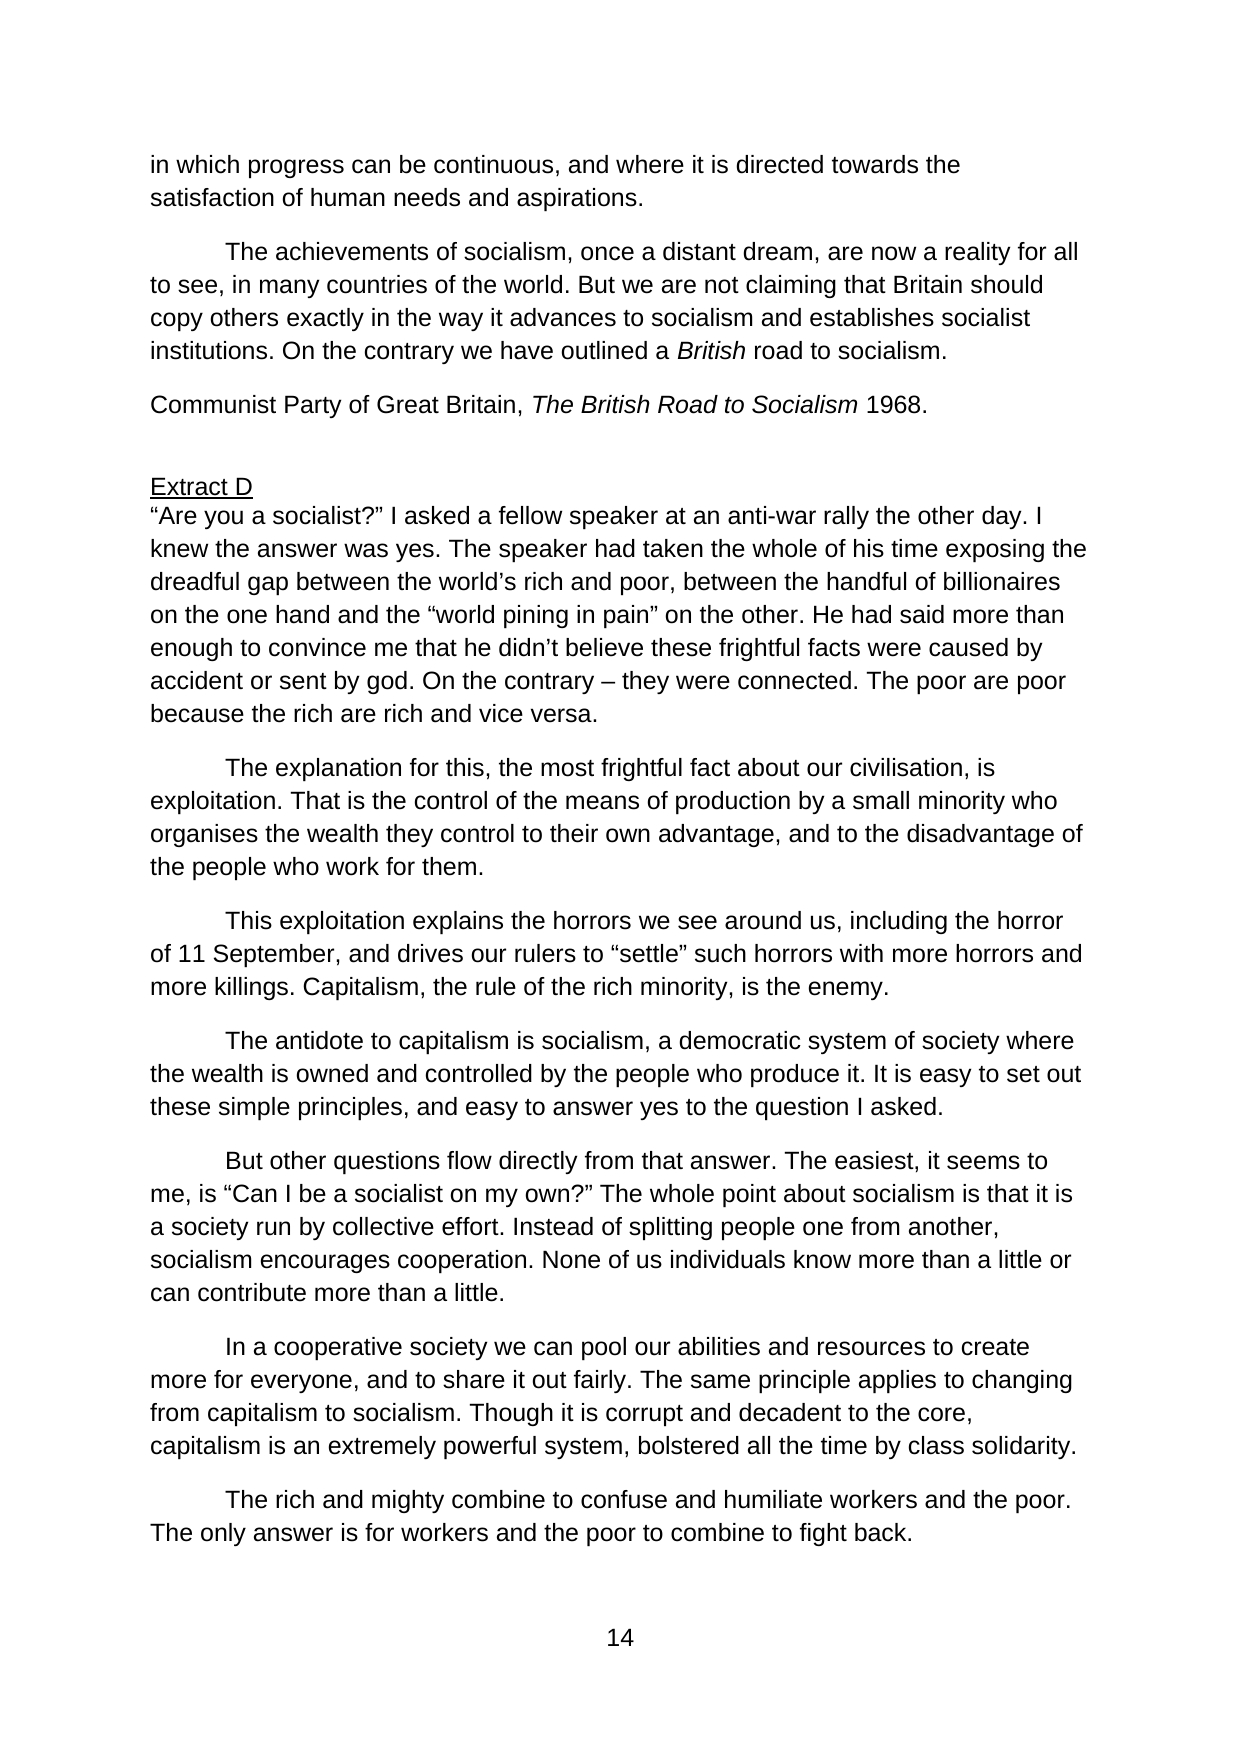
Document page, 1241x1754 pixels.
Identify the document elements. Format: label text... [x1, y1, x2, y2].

text The explanation for this, the most frightful fact about our civilisation, is exploitation. That is the control of the means of production by a small minority who organises the wealth they control to their own advantage, and to the disadvantage of the people who work for them. [150, 753, 1090, 881]
text “Are you a socialist?” I asked a fellow speaker at an anti-war rally the other day. I knew the answer was yes. The speaker had taken the whole of his time exposing the dreadful gap between the world’s rich and poor, between the handful of billionaires on the one hand and the “world pining in pain” on the other. He had said more than enough to convince me that he didn’t believe these frightful facts were caused by accident or sent by god. On the contrary – they were connected. The poor are poor because the rich are rich and vice versa. [150, 501, 1090, 728]
text The rich and mighty combine to confuse and humiliate workers and the poor. The only answer is for workers and the poor to combine to fight back. [150, 1485, 1090, 1546]
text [150, 150, 1090, 212]
text Communist Party of Great Britain, The British Road to Socialism 1968. [150, 390, 1090, 418]
text The achievements of socialism, once a distant dream, are now a reality for all to see, in many countries of the world. But we are not claiming that Britain should copy others exactly in the way it advances to socialism and establishes socialist institutions. On the contrary we have outlined a British road to socialism. [150, 237, 1090, 365]
subtitle Extract D [150, 472, 1090, 501]
text The antidote to capitalism is socialism, a democratic system of society where the wealth is owned and controlled by the people who produce it. It is easy to set out these simple principles, and easy to answer yes to the question I asked. [150, 1026, 1090, 1121]
text But other questions flow directly from that answer. The easiest, it seems to me, is “Can I be a socialist on my own?” The whole point about socialism is that it is a society run by collective effort. Instead of splitting people one from another, socialism encourages cooperation. None of us individuals know more than a little or can contribute more than a little. [150, 1146, 1090, 1307]
text This exploitation explains the horrors we see around us, including the horror of 11 September, and drives our rulers to “settle” such horrors with more horrors and more killings. Capitalism, the rule of the rich minority, is the enemy. [150, 906, 1090, 1001]
text In a cooperative society we can pool our abilities and resources to create more for everyone, and to share it out fairly. The same principle applies to changing from capitalism to socialism. Though it is corrupt and decadent to the core, capitalism is an extremely powerful system, bolstered all the time by class solidarity. [150, 1332, 1090, 1459]
